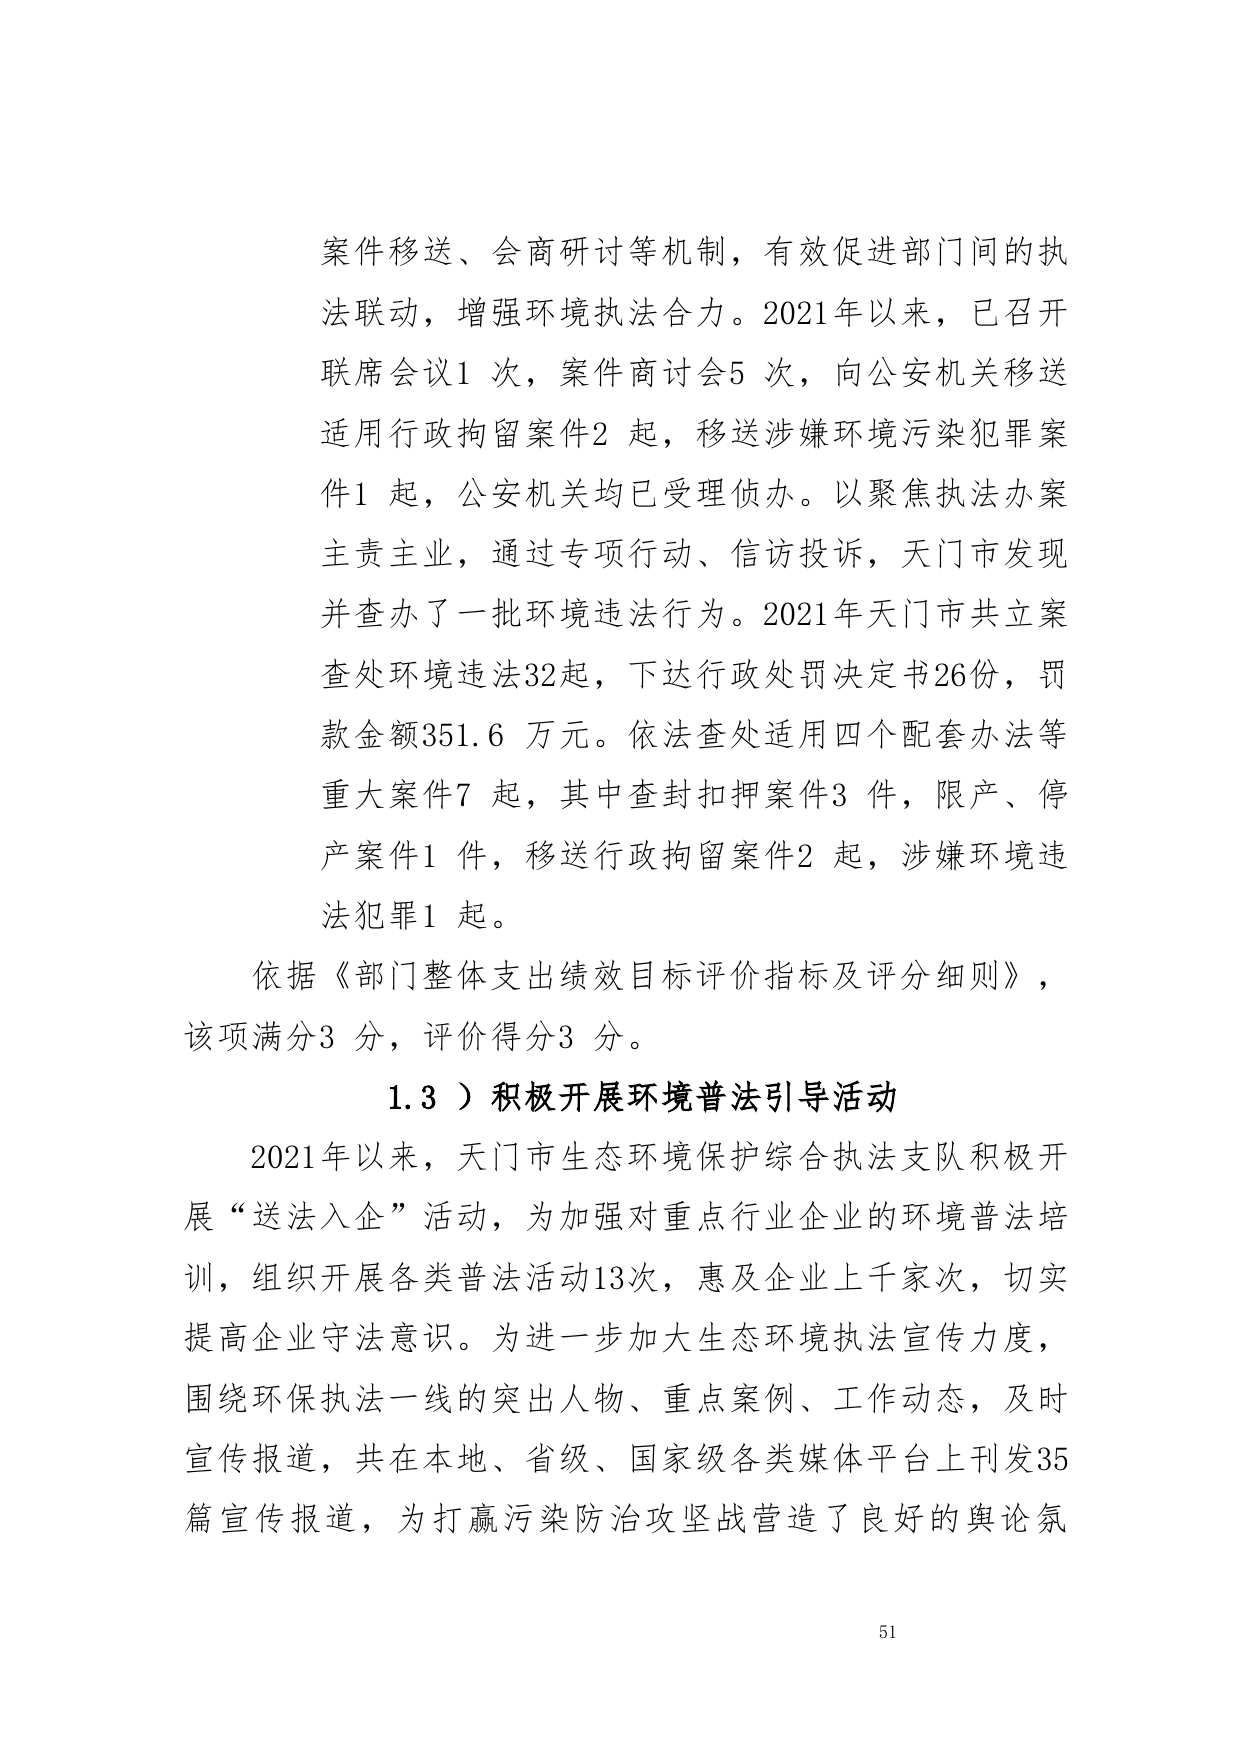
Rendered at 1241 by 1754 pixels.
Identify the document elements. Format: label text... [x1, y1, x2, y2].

text 1.3）积极开展环境普法引导活动 [313, 1064, 1070, 1124]
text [182, 1124, 1070, 1546]
list 依据《部门整体支出绩效目标评价指标及评分细则》，该项满分3分，评价得分3分。 [182, 943, 1070, 1064]
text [313, 219, 1070, 943]
